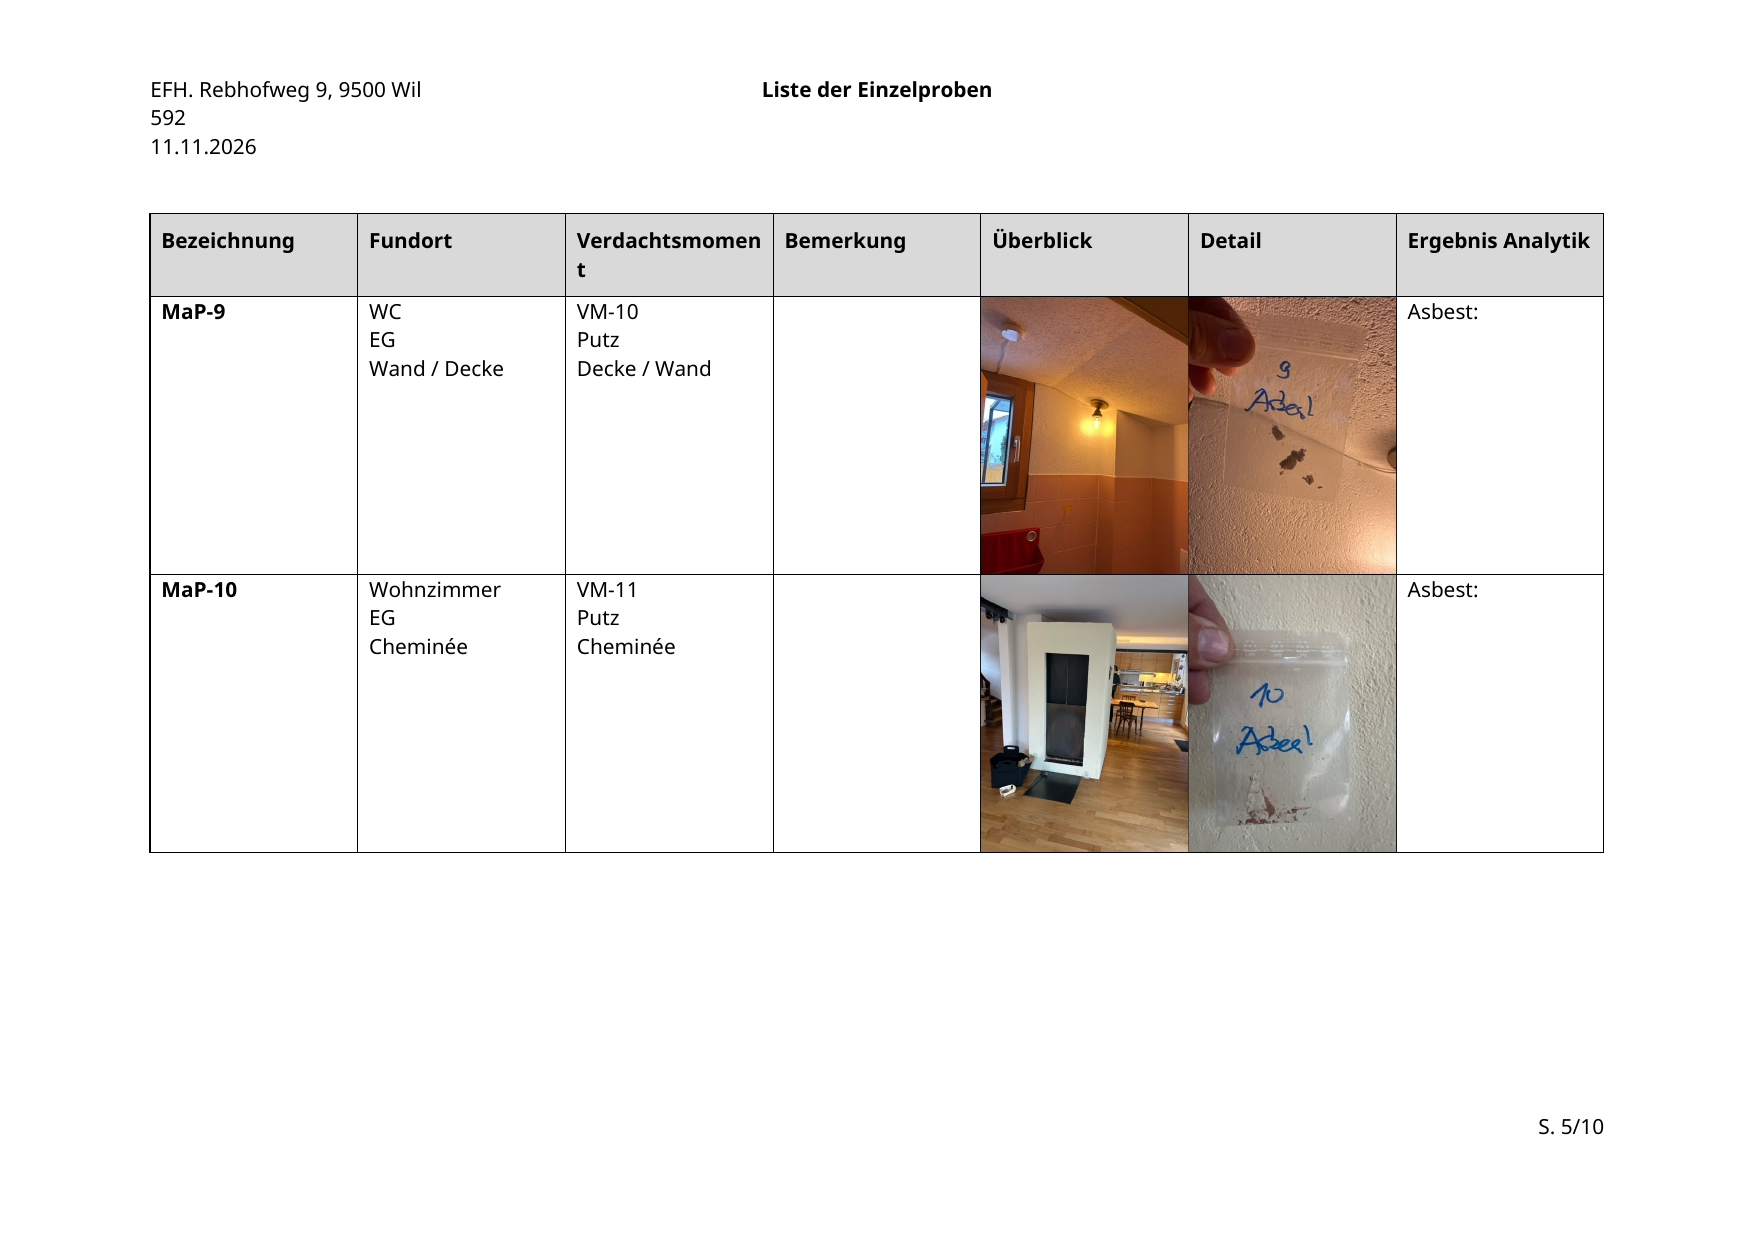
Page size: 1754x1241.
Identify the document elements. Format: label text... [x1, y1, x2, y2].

table_cell Asbest: [1397, 297, 1603, 574]
table_cell MaP-9 [151, 297, 357, 574]
picture [980, 575, 1397, 852]
picture [980, 297, 1397, 574]
table_header Verdachtsmoment [566, 214, 773, 296]
table_cell Wohnzimmer EG Cheminée [358, 575, 565, 852]
table_cell VM-11 Putz Cheminée [566, 575, 773, 852]
table_header Überblick [981, 214, 1188, 296]
table_header Bezeichnung [151, 214, 357, 296]
table_header Ergebnis Analytik [1397, 214, 1603, 296]
table_cell [774, 575, 980, 852]
table_header Detail [1189, 214, 1396, 296]
table_cell VM-10 Putz Decke / Wand [566, 297, 773, 574]
table_cell [774, 297, 980, 574]
table_header Fundort [358, 214, 565, 296]
table_cell MaP-10 [151, 575, 357, 852]
table_header Bemerkung [774, 214, 980, 296]
table_cell WC EG Wand / Decke [358, 297, 565, 574]
table_cell Asbest: [1397, 575, 1603, 852]
